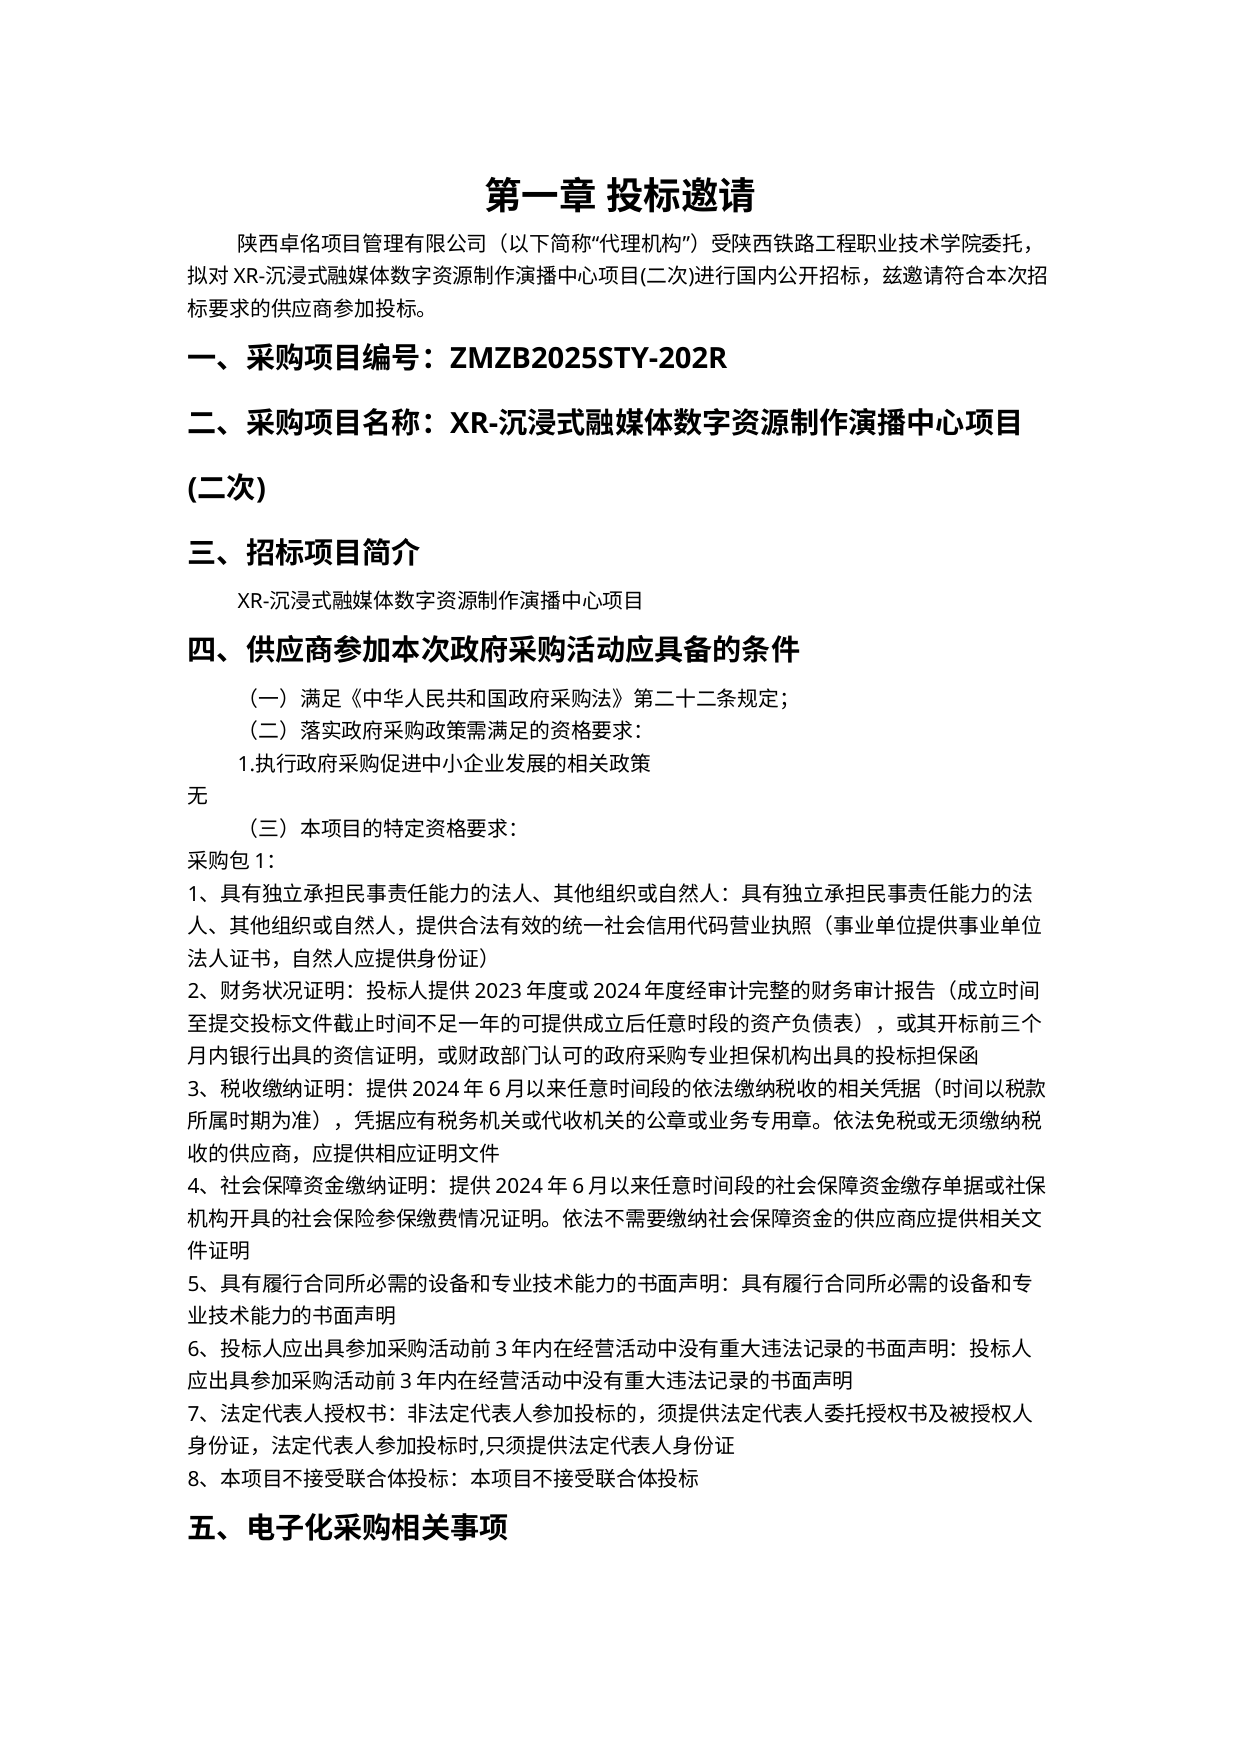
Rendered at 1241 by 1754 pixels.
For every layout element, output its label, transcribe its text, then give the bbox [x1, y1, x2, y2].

text 无 [187, 779, 1053, 812]
text 4、社会保障资金缴纳证明：提供2024年6月以来任意时间段的社会保障资金缴存单据或社保机构开具的社会保险参保缴费情况证明。依法不需要缴纳社会保障资金的供应商应提供相关文件证明 [187, 1169, 1053, 1267]
text 5、具有履行合同所必需的设备和专业技术能力的书面声明：具有履行合同所必需的设备和专业技术能力的书面声明 [187, 1267, 1053, 1332]
text 三、招标项目简介 [187, 519, 1053, 584]
text 采购包1： [187, 844, 1053, 877]
text （三）本项目的特定资格要求： [187, 812, 1053, 844]
text 6、投标人应出具参加采购活动前3年内在经营活动中没有重大违法记录的书面声明：投标人应出具参加采购活动前3年内在经营活动中没有重大违法记录的书面声明 [187, 1332, 1053, 1397]
text 二、采购项目名称：XR-沉浸式融媒体数字资源制作演播中心项目(二次) [187, 389, 1053, 519]
text 1.执行政府采购促进中小企业发展的相关政策 [187, 747, 1053, 779]
text 陕西卓佲项目管理有限公司（以下简称“代理机构”）受陕西铁路工程职业技术学院委托，拟对XR-沉浸式融媒体数字资源制作演播中心项目(二次)进行国内公开招标，兹邀请符合本次招标要求的供应商参加投标。 [187, 227, 1053, 324]
text （二）落实政府采购政策需满足的资格要求： [187, 714, 1053, 747]
text 2、财务状况证明：投标人提供2023年度或2024年度经审计完整的财务审计报告（成立时间至提交投标文件截止时间不足一年的可提供成立后任意时段的资产负债表），或其开标前三个月内银行出具的资信证明，或财政部门认可的政府采购专业担保机构出具的投标担保函 [187, 974, 1053, 1072]
text 3、税收缴纳证明：提供2024年6月以来任意时间段的依法缴纳税收的相关凭据（时间以税款所属时期为准），凭据应有税务机关或代收机关的公章或业务专用章。依法免税或无须缴纳税收的供应商，应提供相应证明文件 [187, 1072, 1053, 1169]
text （一）满足《中华人民共和国政府采购法》第二十二条规定； [187, 682, 1053, 714]
text 四、供应商参加本次政府采购活动应具备的条件 [187, 617, 1053, 682]
text 五、电子化采购相关事项 [187, 1494, 1053, 1559]
text 8、本项目不接受联合体投标：本项目不接受联合体投标 [187, 1462, 1053, 1494]
text XR-沉浸式融媒体数字资源制作演播中心项目 [187, 584, 1053, 617]
text 第一章 投标邀请 [187, 162, 1053, 227]
text 1、具有独立承担民事责任能力的法人、其他组织或自然人：具有独立承担民事责任能力的法人、其他组织或自然人，提供合法有效的统一社会信用代码营业执照（事业单位提供事业单位法人证书，自然人应提供身份证） [187, 877, 1053, 974]
text 一、采购项目编号：ZMZB2025STY-202R [187, 324, 1053, 389]
text 7、法定代表人授权书：非法定代表人参加投标的，须提供法定代表人委托授权书及被授权人身份证，法定代表人参加投标时,只须提供法定代表人身份证 [187, 1397, 1053, 1462]
